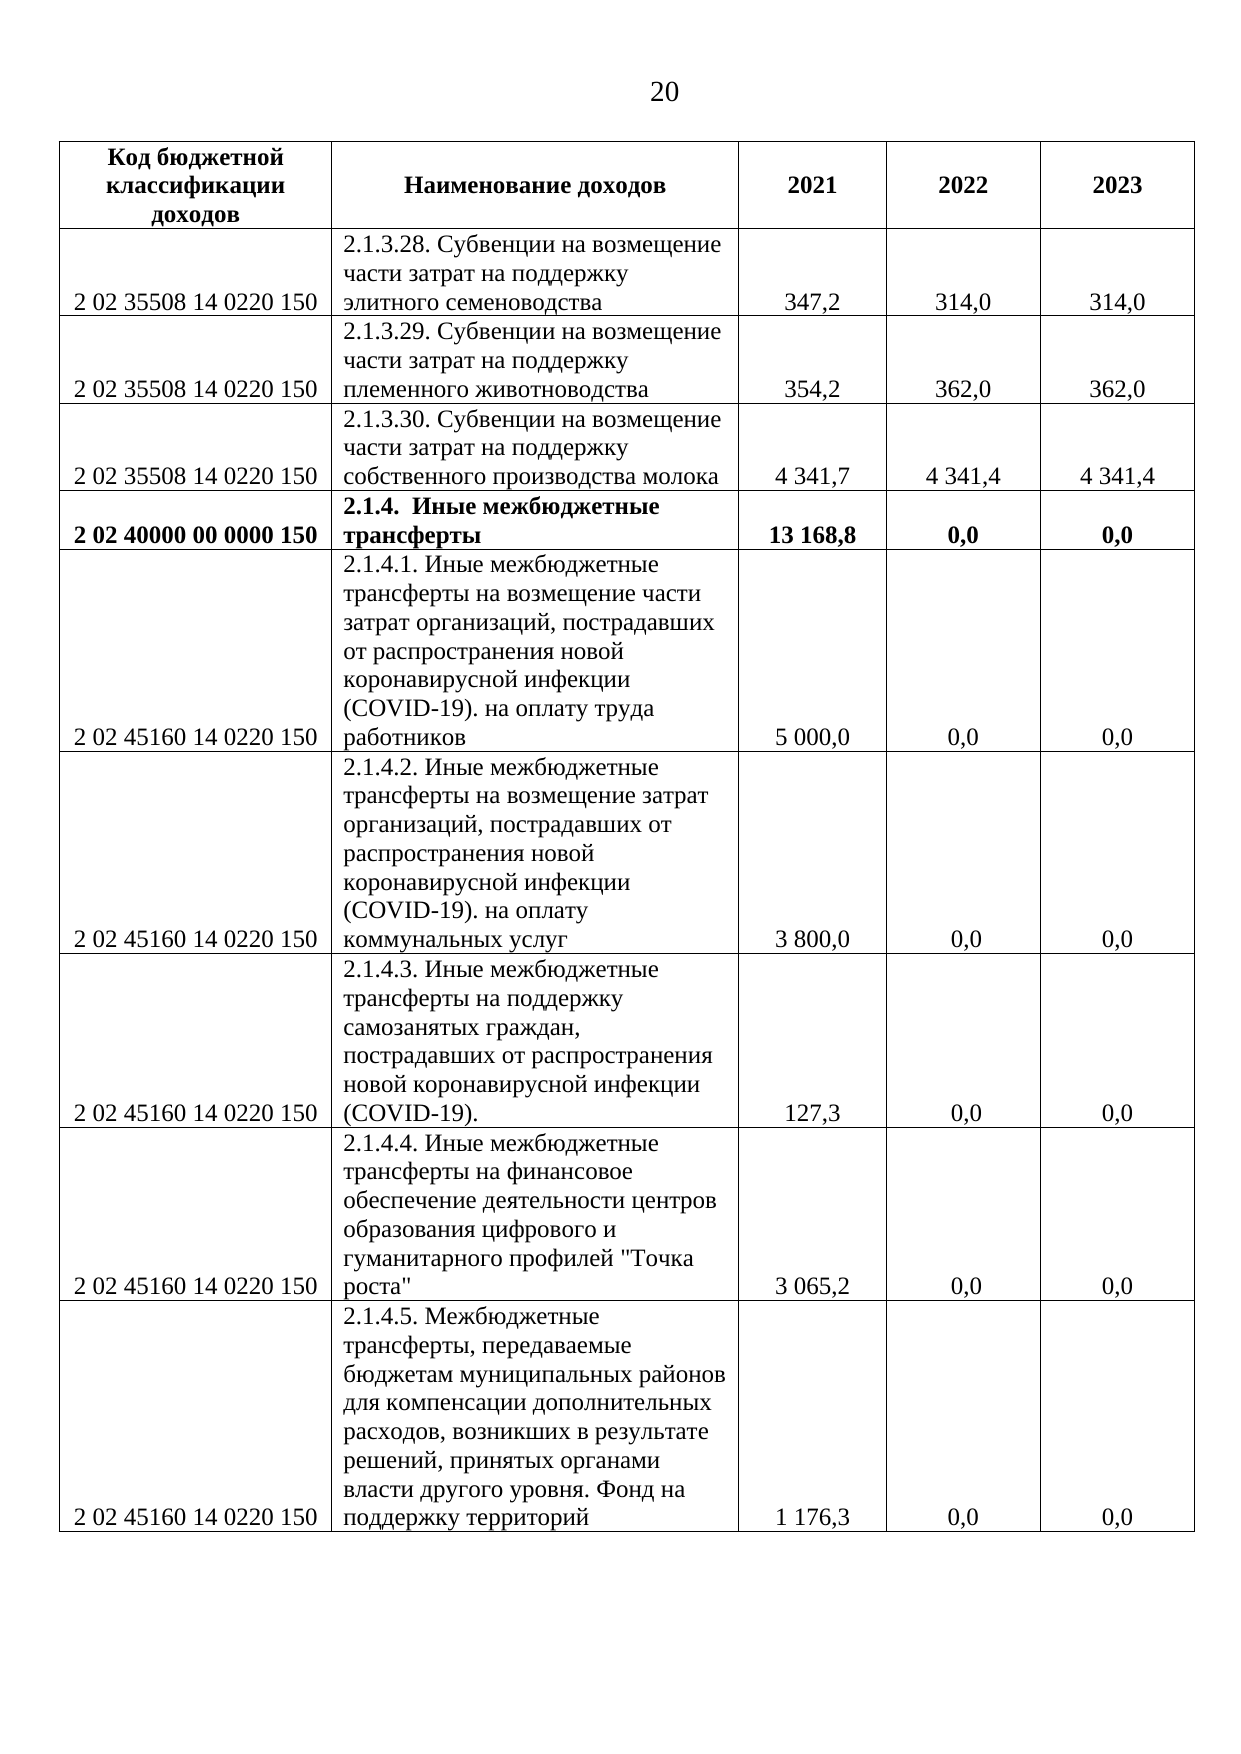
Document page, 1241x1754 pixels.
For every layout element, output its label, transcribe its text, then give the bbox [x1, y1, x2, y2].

table_cell 4 341,4 [1041, 404, 1194, 490]
table_cell 362,0 [887, 316, 1040, 403]
table_cell 4 341,7 [739, 404, 886, 490]
table_header 2023 [1041, 142, 1194, 228]
table_cell 5 000,0 [739, 550, 886, 751]
table_cell 0,0 [887, 491, 1040, 548]
table_cell 2 02 40000 00 0000 150 [60, 491, 331, 548]
table_cell 2 02 45160 14 0220 150 [60, 954, 331, 1127]
table_header 2021 [739, 142, 886, 228]
table_cell 0,0 [1041, 550, 1194, 751]
table_header Наименование доходов [332, 142, 738, 228]
table_cell 2 02 45160 14 0220 150 [60, 752, 331, 953]
table_cell 2.1.3.30. Субвенции на возмещение части затрат на поддержку собственного производства молока [332, 404, 738, 490]
table_cell 1 176,3 [739, 1301, 886, 1531]
table_cell 0,0 [887, 1128, 1040, 1300]
table_cell 3 800,0 [739, 752, 886, 953]
table_cell 2.1.4.3. Иные межбюджетные трансферты на поддержку самозанятых граждан, пострадавших от распространения новой коронавирусной инфекции (COVID-19). [332, 954, 738, 1127]
table_cell 314,0 [1041, 229, 1194, 315]
table_cell 0,0 [1041, 491, 1194, 548]
table_cell 2.1.4. Иные межбюджетные трансферты [332, 491, 738, 548]
table_cell 2 02 45160 14 0220 150 [60, 1301, 331, 1531]
table_cell 2.1.3.28. Субвенции на возмещение части затрат на поддержку элитного семеноводства [332, 229, 738, 315]
table_cell 2 02 45160 14 0220 150 [60, 1128, 331, 1300]
table_cell 0,0 [887, 550, 1040, 751]
table_cell 0,0 [1041, 1301, 1194, 1531]
table_cell 0,0 [887, 1301, 1040, 1531]
table_cell 2.1.4.2. Иные межбюджетные трансферты на возмещение затрат организаций, пострадавших от распространения новой коронавирусной инфекции (COVID-19). на оплату коммунальных услуг [332, 752, 738, 953]
table_cell 0,0 [887, 752, 1040, 953]
table_cell 4 341,4 [887, 404, 1040, 490]
table_cell 314,0 [887, 229, 1040, 315]
table_cell 2.1.3.29. Субвенции на возмещение части затрат на поддержку племенного животноводства [332, 316, 738, 403]
table_cell 0,0 [1041, 954, 1194, 1127]
table_cell 0,0 [1041, 1128, 1194, 1300]
table_cell 347,2 [739, 229, 886, 315]
table_cell 3 065,2 [739, 1128, 886, 1300]
table_cell 13 168,8 [739, 491, 886, 548]
table_header 2022 [887, 142, 1040, 228]
table_cell 0,0 [887, 954, 1040, 1127]
table_cell 2.1.4.5. Межбюджетные трансферты, передаваемые бюджетам муниципальных районов для компенсации дополнительных расходов, возникших в результате решений, принятых органами власти другого уровня. Фонд на поддержку территорий [332, 1301, 738, 1531]
table_cell 2.1.4.4. Иные межбюджетные трансферты на финансовое обеспечение деятельности центров образования цифрового и гуманитарного профилей "Точка роста" [332, 1128, 738, 1300]
table_cell 362,0 [1041, 316, 1194, 403]
table_cell 2.1.4.1. Иные межбюджетные трансферты на возмещение части затрат организаций, пострадавших от распространения новой коронавирусной инфекции (COVID-19). на оплату труда работников [332, 550, 738, 751]
table_cell 354,2 [739, 316, 886, 403]
table_cell 2 02 35508 14 0220 150 [60, 316, 331, 403]
table_cell 2 02 35508 14 0220 150 [60, 404, 331, 490]
table_cell 2 02 45160 14 0220 150 [60, 550, 331, 751]
table_cell 0,0 [1041, 752, 1194, 953]
table_cell 2 02 35508 14 0220 150 [60, 229, 331, 315]
table_cell 127,3 [739, 954, 886, 1127]
table_header Код бюджетной классификации доходов [60, 142, 331, 228]
